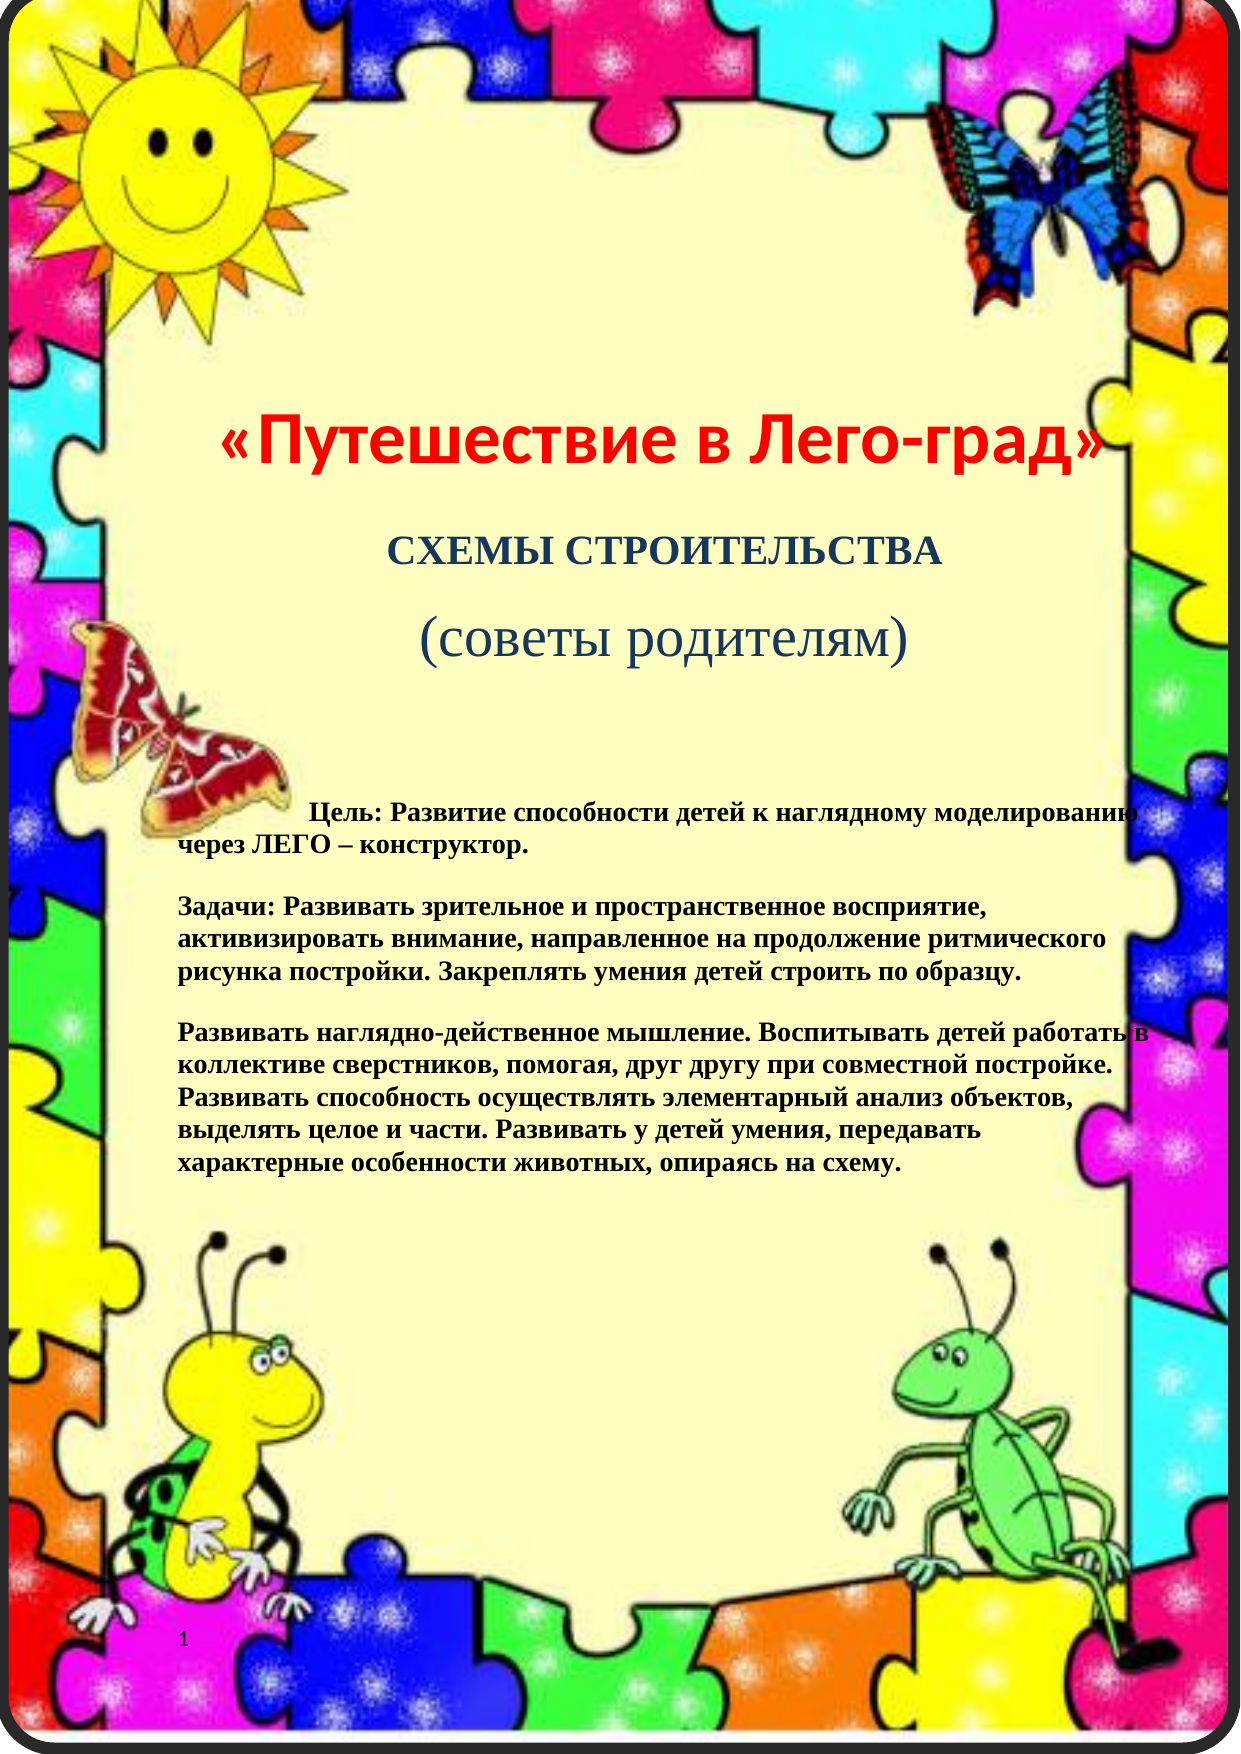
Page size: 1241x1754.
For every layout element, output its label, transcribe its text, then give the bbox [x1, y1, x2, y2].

text «Путешествие в Лего-град» [177, 391, 1152, 482]
text Цель: Развитие способности детей к наглядному моделированию через ЛЕГО – конструктор. [177, 795, 1152, 860]
text (советы родителям) [177, 602, 1152, 669]
text Развивать наглядно-действенное мышление. Воспитывать детей работать в коллективе сверстников, помогая, друг другу при совместной постройке. Развивать способность осуществлять элементарный анализ объектов, выделять целое и части. Развивать у детей умения, передавать характерные особенности животных, опираясь на схему. [177, 1015, 1152, 1177]
text СХЕМЫ СТРОИТЕЛЬСТВА [177, 525, 1152, 573]
text Задачи: Развивать зрительное и пространственное восприятие, активизировать внимание, направленное на продолжение ритмического рисунка постройки. Закреплять умения детей строить по образцу. [177, 889, 1152, 986]
picture [9, 0, 1228, 1742]
